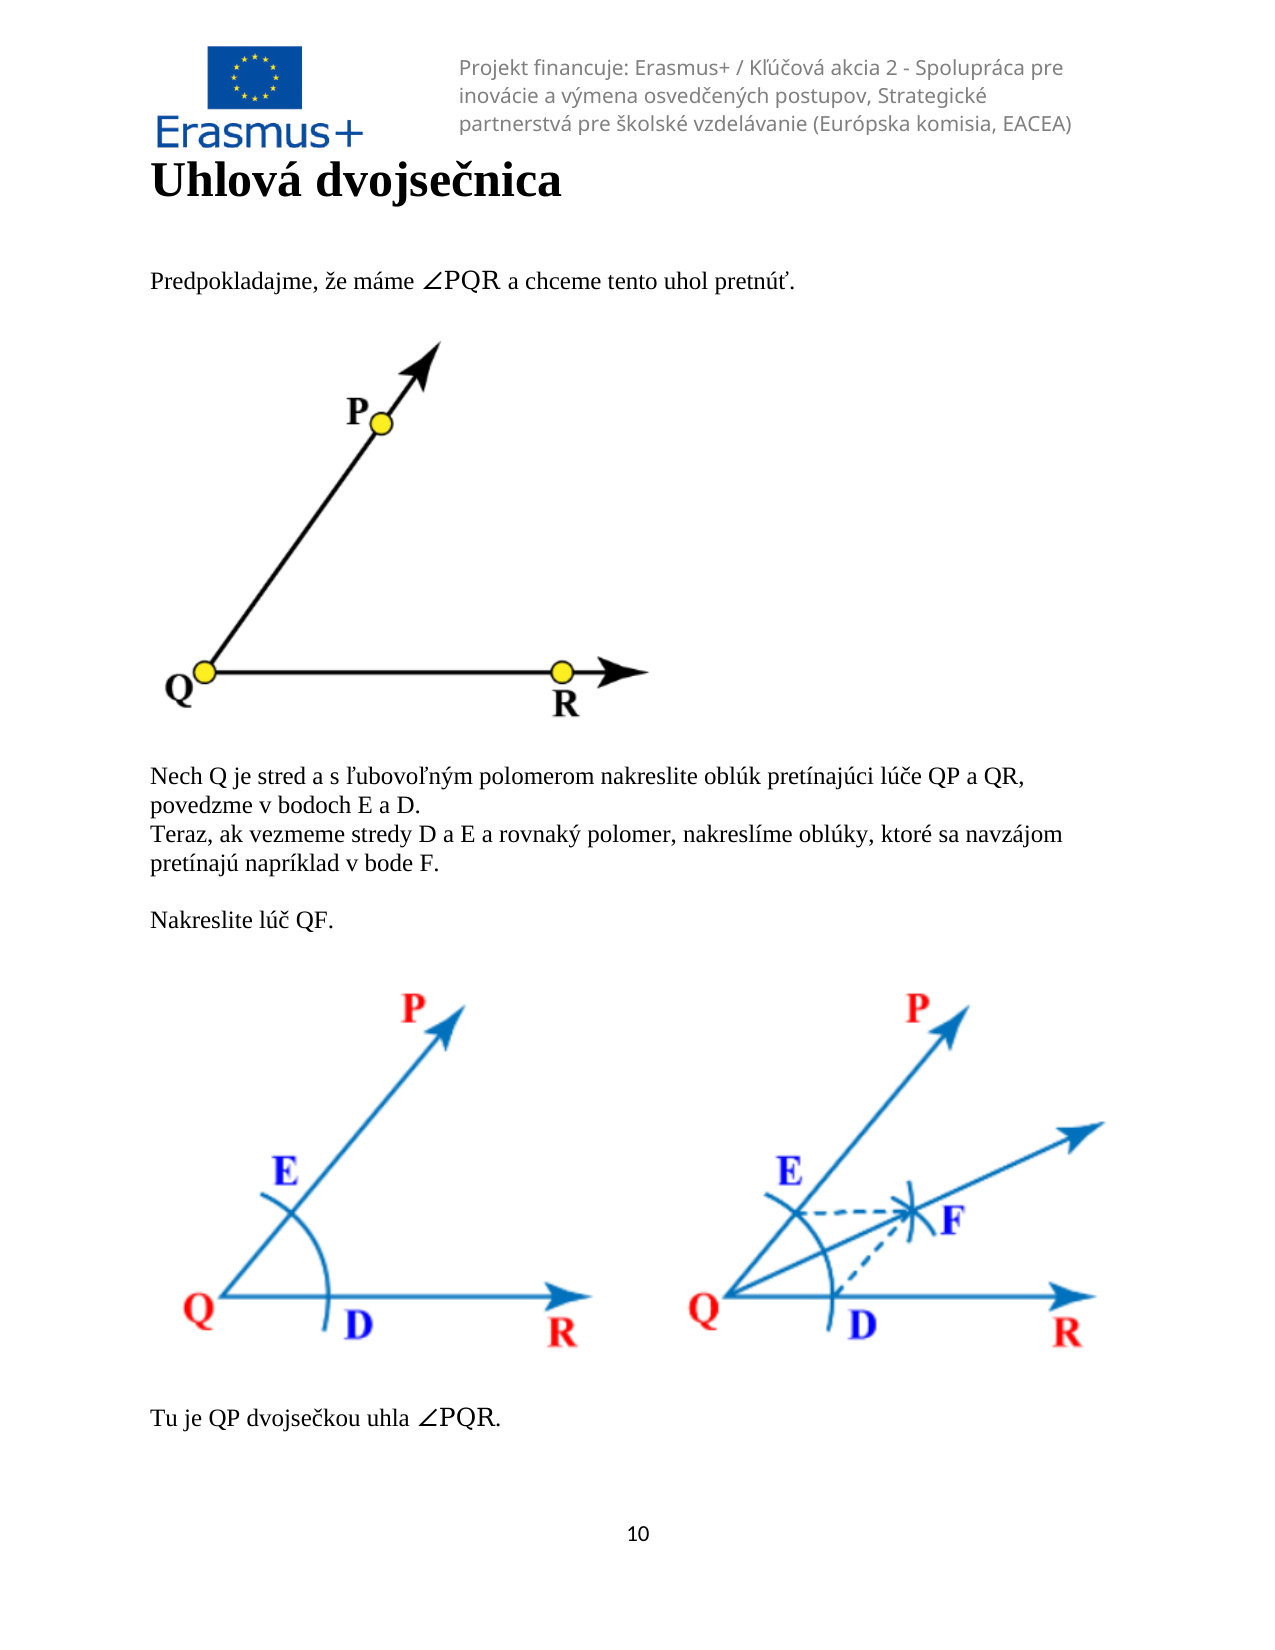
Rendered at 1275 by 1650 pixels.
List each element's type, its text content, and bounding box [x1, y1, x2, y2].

text Teraz, ak vezmeme stredy D a E a rovnaký polomer, nakreslíme oblúky, ktoré sa navzájom pretínajú napríklad v bode F. [150, 819, 1125, 876]
text Uhlová dvojsečnica [150, 150, 1125, 207]
picture [150, 962, 1125, 1373]
text Nakreslite lúč QF. [150, 905, 1125, 934]
text Predpokladajme, že máme ∠PQR a chceme tento uhol pretnúť. [150, 265, 1125, 295]
text Nech Q je stred a s ľubovoľným polomerom nakreslite oblúk pretínajúci lúče QP a QR, povedzme v bodoch E a D. [150, 761, 1125, 819]
picture [150, 323, 663, 733]
text Tu je QP dvojsečkou uhla ∠PQR. [150, 1401, 1125, 1432]
picture [150, 28, 366, 150]
